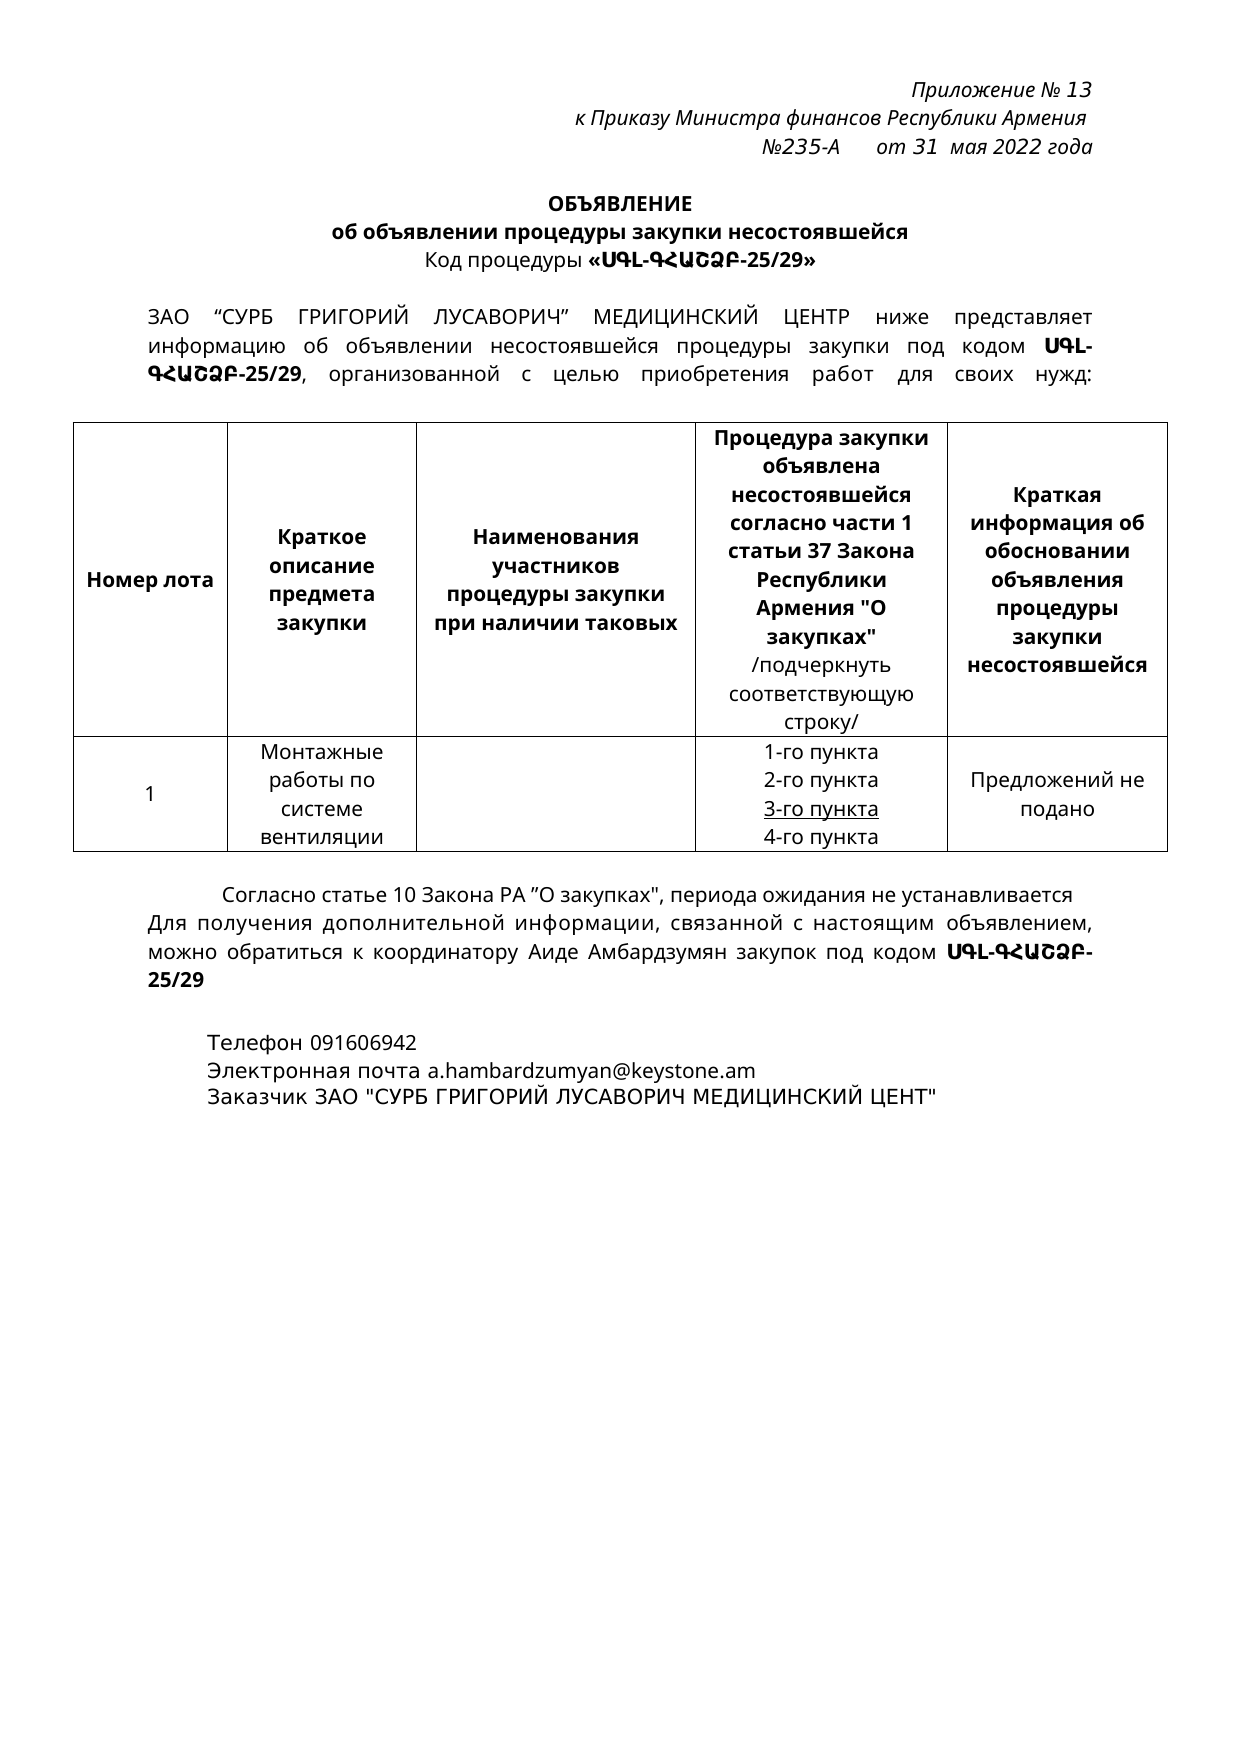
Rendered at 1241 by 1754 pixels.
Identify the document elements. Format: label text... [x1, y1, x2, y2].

text ОБЪЯВЛЕНИЕ [148, 189, 1092, 217]
text Заказчик ЗАО "СУРБ ГРИГОРИЙ ЛУСАВОРИЧ МЕДИЦИНСКИЙ ЦЕНТ" [148, 1085, 1092, 1109]
table_cell Монтажные работы по системе вентиляции [228, 737, 416, 851]
text Приложение № 13 [148, 75, 1092, 103]
text Электронная почта а.hambardzumyan@keystone.am [148, 1056, 1092, 1085]
table_header Краткое описание предмета закупки [228, 423, 416, 736]
text к Приказу Министра финансов Республики Армения №235-A от 31 мая 2022 года [148, 103, 1092, 160]
table_header Краткая информация об обосновании объявления процедуры закупки несостоявшейся [948, 423, 1167, 736]
subtitle Код процедуры «ՍԳԼ-ԳՀԱՇՁԲ-25/29» [148, 246, 1092, 274]
table_cell Предложений не подано [948, 737, 1167, 851]
table_cell 1 [74, 737, 227, 851]
text об объявлении процедуры закупки несостоявшейся [148, 217, 1092, 246]
text Согласно статье 10 Закона РА ”О закупках", периода ожидания не устанавливается [148, 880, 1092, 908]
table_cell 1-го пункта 2-го пункта 3-го пункта 4-го пункта [696, 737, 947, 851]
table_cell [417, 737, 695, 851]
text Телефон 091606942 [148, 1028, 1092, 1056]
text ЗАО “СУРБ ГРИГОРИЙ ЛУСАВОРИЧ” МЕДИЦИНСКИЙ ЦЕНТР ниже представляет информацию об объявлении несостоявшейся процедуры закупки под кодом ՍԳԼ-ԳՀԱՇՁԲ-25/29, организованной с целью приобретения работ для своих нужд: [148, 302, 1092, 422]
table_header Процедура закупки объявлена несостоявшейся согласно части 1 статьи 37 Закона Республики Армения "О закупках" /подчеркнуть соответствующую строку/ [696, 423, 947, 736]
table_header Наименования участников процедуры закупки при наличии таковых [417, 423, 695, 736]
table_header Номер лота [74, 423, 227, 736]
text Для получения дополнительной информации, связанной с настоящим объявлением, можно обратиться к координатору Aиде Амбардзумян закупок под кодом ՍԳԼ-ԳՀԱՇՁԲ-25/29 [148, 908, 1092, 994]
